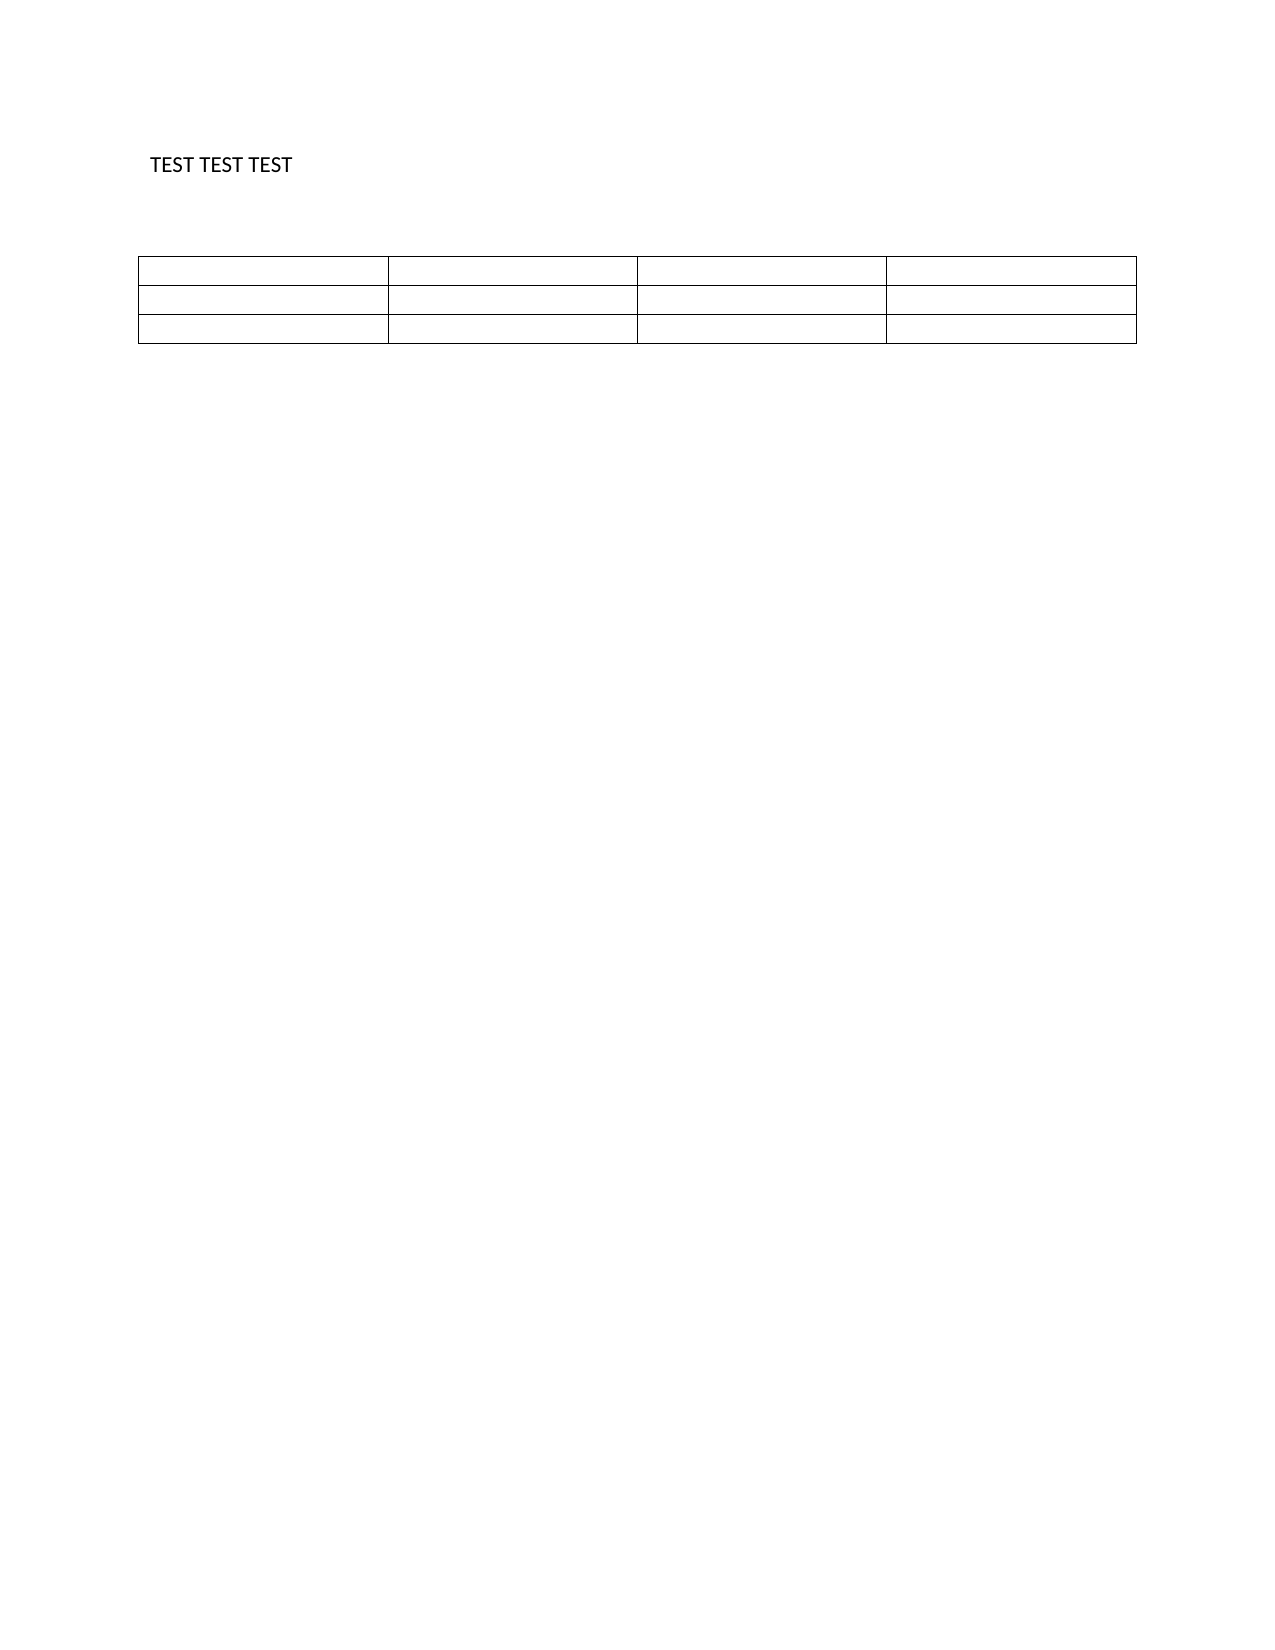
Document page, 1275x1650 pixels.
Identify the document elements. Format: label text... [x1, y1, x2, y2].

table_cell [139, 286, 388, 314]
table_cell [887, 315, 1136, 343]
table_cell [389, 286, 637, 314]
table_cell [139, 315, 388, 343]
table_cell [389, 315, 637, 343]
table_header [139, 257, 388, 285]
table_cell [638, 315, 886, 343]
text TEST TEST TEST [150, 150, 1125, 178]
table_header [389, 257, 637, 285]
table_header [638, 257, 886, 285]
table_cell [638, 286, 886, 314]
table_cell [887, 286, 1136, 314]
table_header [887, 257, 1136, 285]
